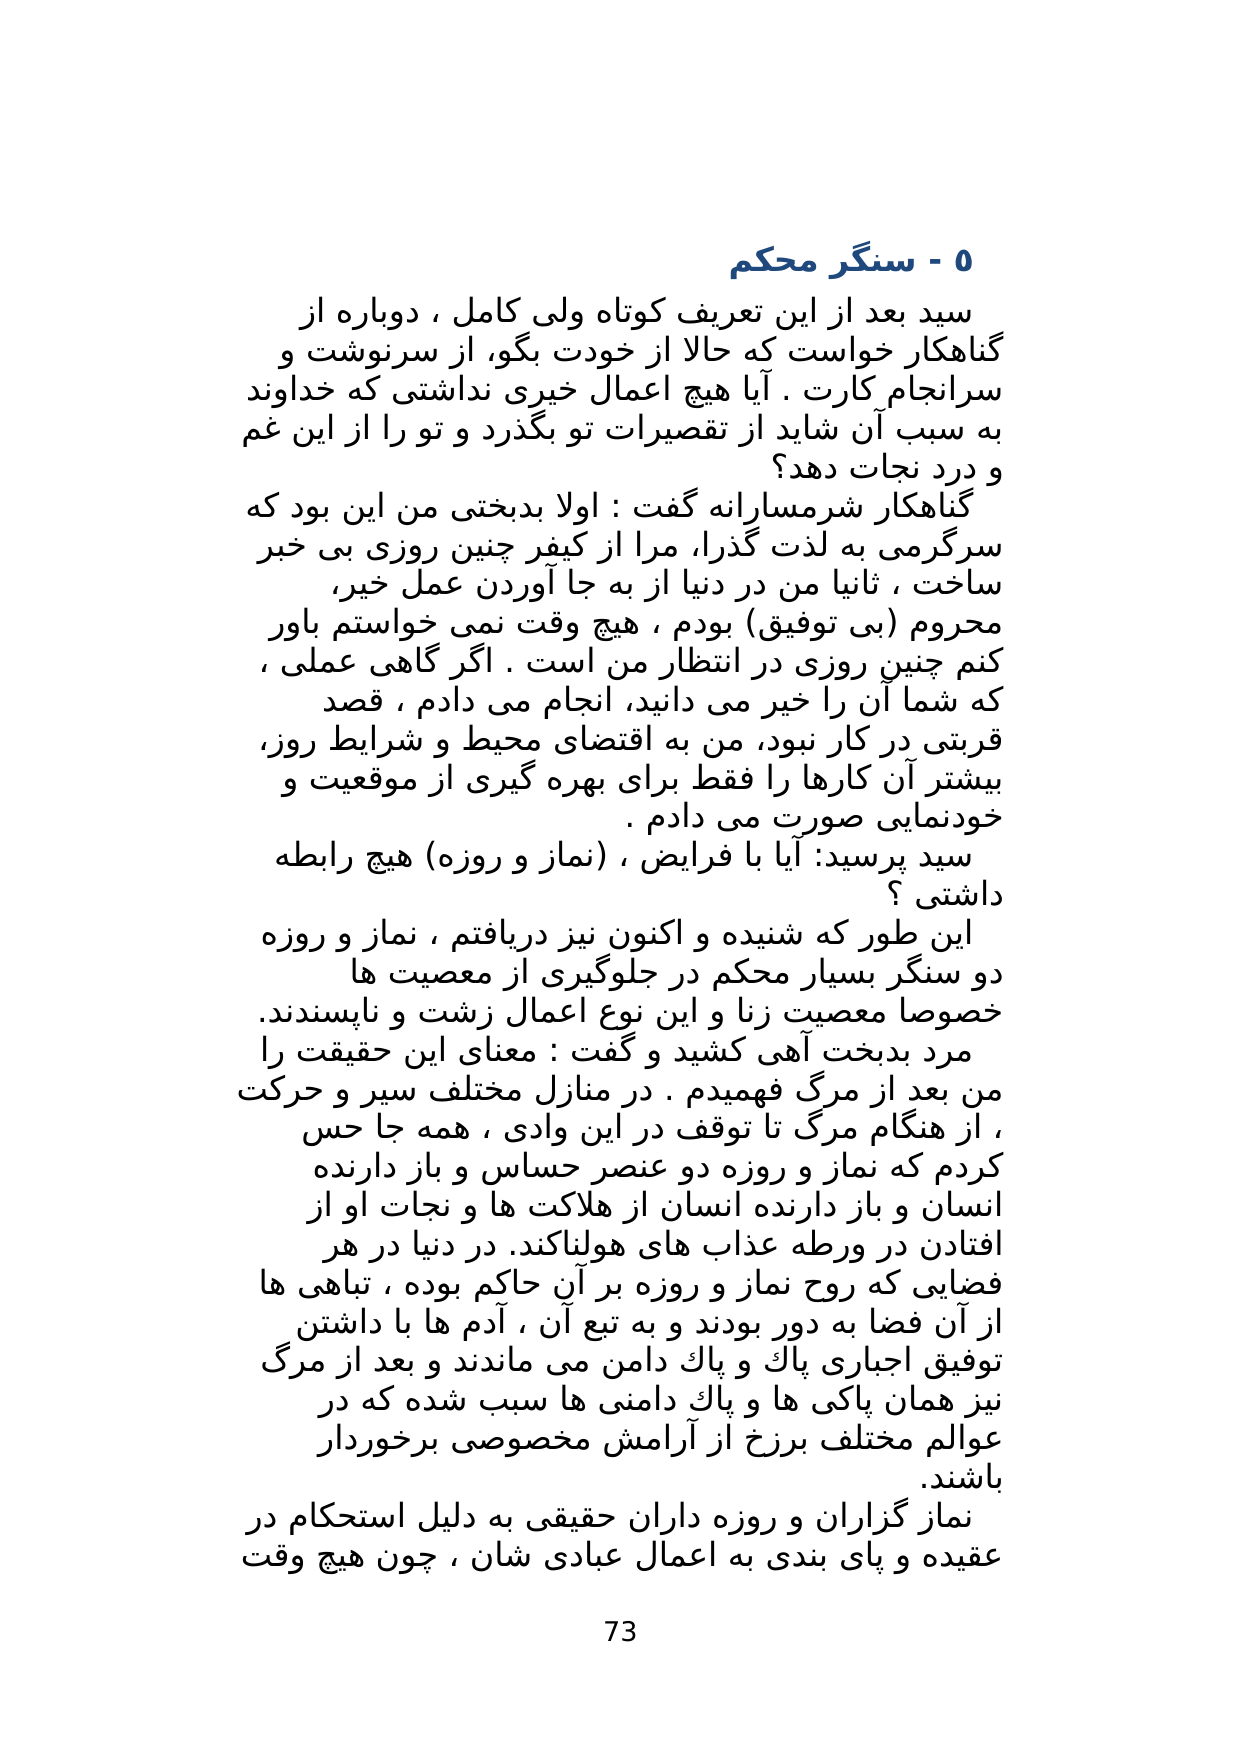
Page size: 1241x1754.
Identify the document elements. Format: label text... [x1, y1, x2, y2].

text گناهكار شرمسارانه گفت : اولا بدبختى من اين بود كه سرگرمى به لذت گذرا، مرا از كيفر چنين روزى بى خبر ساخت ، ثانيا من در دنيا از به جا آوردن عمل خير، محروم (بى توفيق) بودم ، هيچ وقت نمى خواستم باور كنم چنين روزى در انتظار من است . اگر گاهى عملى ، كه شما آن را خير مى دانيد، انجام مى دادم ، قصد قربتى در كار نبود، من به اقتضاى محيط و شرايط روز، بيشتر آن كارها را فقط براى بهره گيرى از موقعيت و خودنمايى صورت مى دادم . [236, 486, 1004, 836]
text سيد بعد از اين تعريف كوتاه ولى كامل ، دوباره از گناهكار خواست كه حالا از خودت بگو، از سرنوشت و سرانجام كارت . آيا هيچ اعمال خيرى نداشتى كه خداوند به سبب آن شايد از تقصيرات تو بگذرد و تو را از اين غم و درد نجات دهد؟ [236, 292, 1004, 486]
subtitle ٥ - سنگر محكم [236, 241, 1004, 279]
text اين طور كه شنيده و اكنون نيز دريافتم ، نماز و روزه دو سنگر بسيار محكم در جلوگيرى از معصيت ها خصوصا معصيت زنا و اين نوع اعمال زشت و ناپسندند. [236, 913, 1004, 1030]
text مرد بدبخت آهى كشيد و گفت : معناى اين حقيقت را من بعد از مرگ فهميدم . در منازل مختلف سير و حركت ، از هنگام مرگ تا توقف در اين وادى ، همه جا حس كردم كه نماز و روزه دو عنصر حساس و باز دارنده انسان و باز دارنده انسان از هلاكت ها و نجات او از افتادن در ورطه عذاب هاى هولناكند. در دنيا در هر فضايى كه روح نماز و روزه بر آن حاكم بوده ، تباهى ها از آن فضا به دور بودند و به تبع آن ، آدم ها با داشتن توفيق اجبارى پاك و پاك دامن مى ماندند و بعد از مرگ نيز همان پاكى ها و پاك دامنى ها سبب شده كه در عوالم مختلف برزخ از آرامش مخصوصى برخوردار باشند. [236, 1030, 1004, 1496]
text سيد پرسيد: آيا با فرايض ، (نماز و روزه) هيچ رابطه داشتى ؟ [236, 836, 1004, 913]
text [236, 1496, 1004, 1574]
